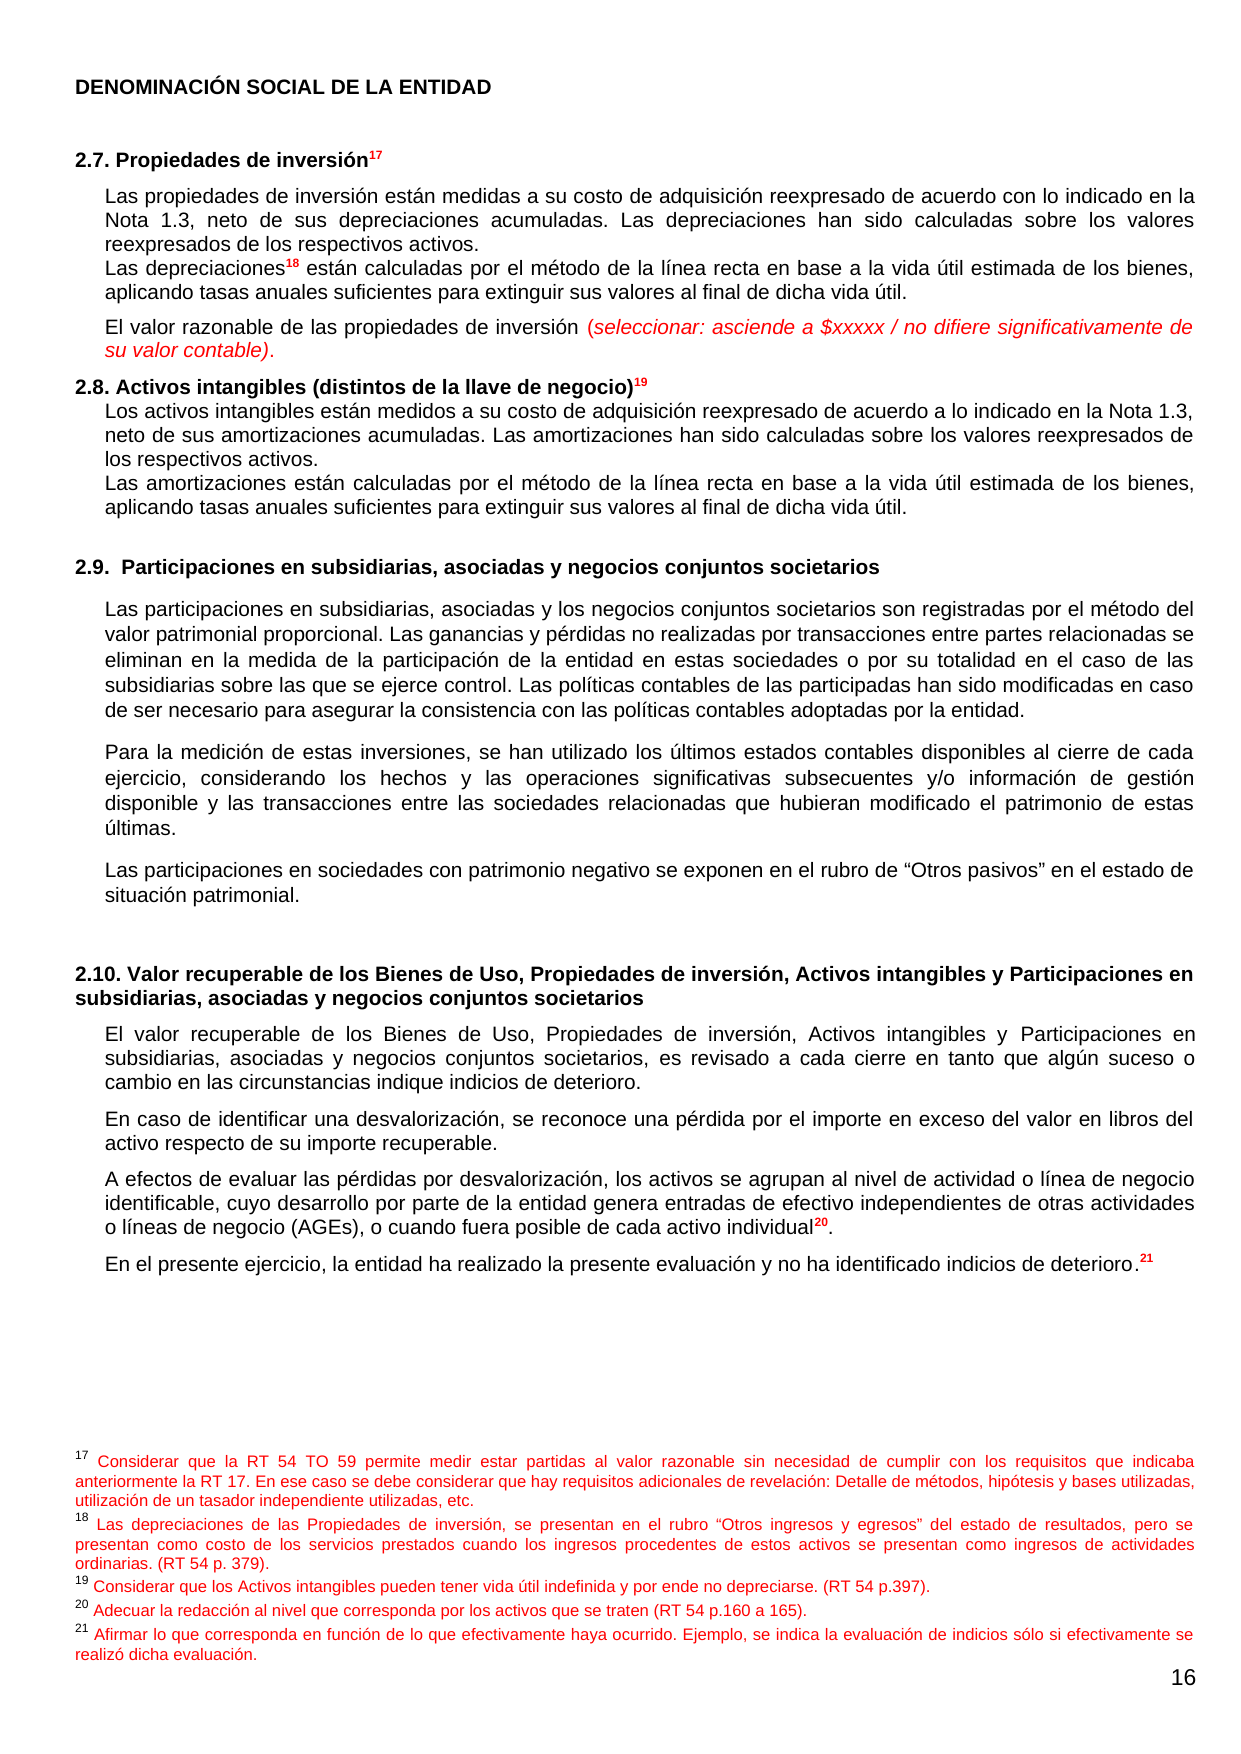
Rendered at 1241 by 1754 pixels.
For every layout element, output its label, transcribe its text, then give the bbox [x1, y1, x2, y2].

subtitle DENOMINACIÓN SOCIAL DE LA ENTIDAD [75, 75, 1196, 99]
list Las amortizaciones están calculadas por el método de la línea recta en base a la vida útil estimada de los bienes, aplicando tasas anuales suficientes para extinguir sus valores al final de dicha vida útil. [104, 471, 1196, 518]
text 2.9. Participaciones en subsidiarias, asociadas y negocios conjuntos societarios [75, 555, 1196, 579]
list 2.8. Activos intangibles (distintos de la llave de negocio) [75, 375, 1196, 399]
text En el presente ejercicio, la entidad ha realizado la presente evaluación y no ha identificado indicios de deterioro. [104, 1251, 1196, 1275]
list Los activos intangibles están medidos a su costo de adquisición reexpresado de acuerdo a lo indicado en la Nota 1.3, neto de sus amortizaciones acumuladas. Las amortizaciones han sido calculadas sobre los valores reexpresados de los respectivos activos. [104, 399, 1196, 471]
text El valor recuperable de los Bienes de Uso, Propiedades de inversión, Activos intangibles y Participaciones en subsidiarias, asociadas y negocios conjuntos societarios, es revisado a cada cierre en tanto que algún suceso o cambio en las circunstancias indique indicios de deterioro. [104, 1022, 1196, 1094]
text El valor razonable de las propiedades de inversión (seleccionar: asciende a $xxxxx / no difiere significativamente de su valor contable). [104, 317, 1196, 362]
text En caso de identificar una desvalorización, se reconoce una pérdida por el importe en exceso del valor en libros del activo respecto de su importe recuperable. [104, 1107, 1196, 1154]
text A efectos de evaluar las pérdidas por desvalorización, los activos se agrupan al nivel de actividad o línea de negocio identificable, cuyo desarrollo por parte de la entidad genera entradas de efectivo independientes de otras actividades o líneas de negocio (AGEs), o cuando fuera posible de cada activo individual. [104, 1167, 1196, 1239]
list Las propiedades de inversión están medidas a su costo de adquisición reexpresado de acuerdo con lo indicado en la Nota 1.3, neto de sus depreciaciones acumuladas. Las depreciaciones han sido calculadas sobre los valores reexpresados de los respectivos activos. [104, 184, 1196, 256]
text 2.10. Valor recuperable de los Bienes de Uso, Propiedades de inversión, Activos intangibles y Participaciones en subsidiarias, asociadas y negocios conjuntos societarios [75, 962, 1196, 1010]
text 2.7. Propiedades de inversión [75, 148, 1196, 172]
text Las participaciones en sociedades con patrimonio negativo se exponen en el rubro de “Otros pasivos” en el estado de situación patrimonial. [104, 858, 1196, 907]
text Para la medición de estas inversiones, se han utilizado los últimos estados contables disponibles al cierre de cada ejercicio, considerando los hechos y las operaciones significativas subsecuentes y/o información de gestión disponible y las transacciones entre las sociedades relacionadas que hubieran modificado el patrimonio de estas últimas. [104, 740, 1196, 840]
text Las participaciones en subsidiarias, asociadas y los negocios conjuntos societarios son registradas por el método del valor patrimonial proporcional. Las ganancias y pérdidas no realizadas por transacciones entre partes relacionadas se eliminan en la medida de la participación de la entidad en estas sociedades o por su totalidad en el caso de las subsidiarias sobre las que se ejerce control. Las políticas contables de las participadas han sido modificadas en caso de ser necesario para asegurar la consistencia con las políticas contables adoptadas por la entidad. [104, 597, 1196, 722]
